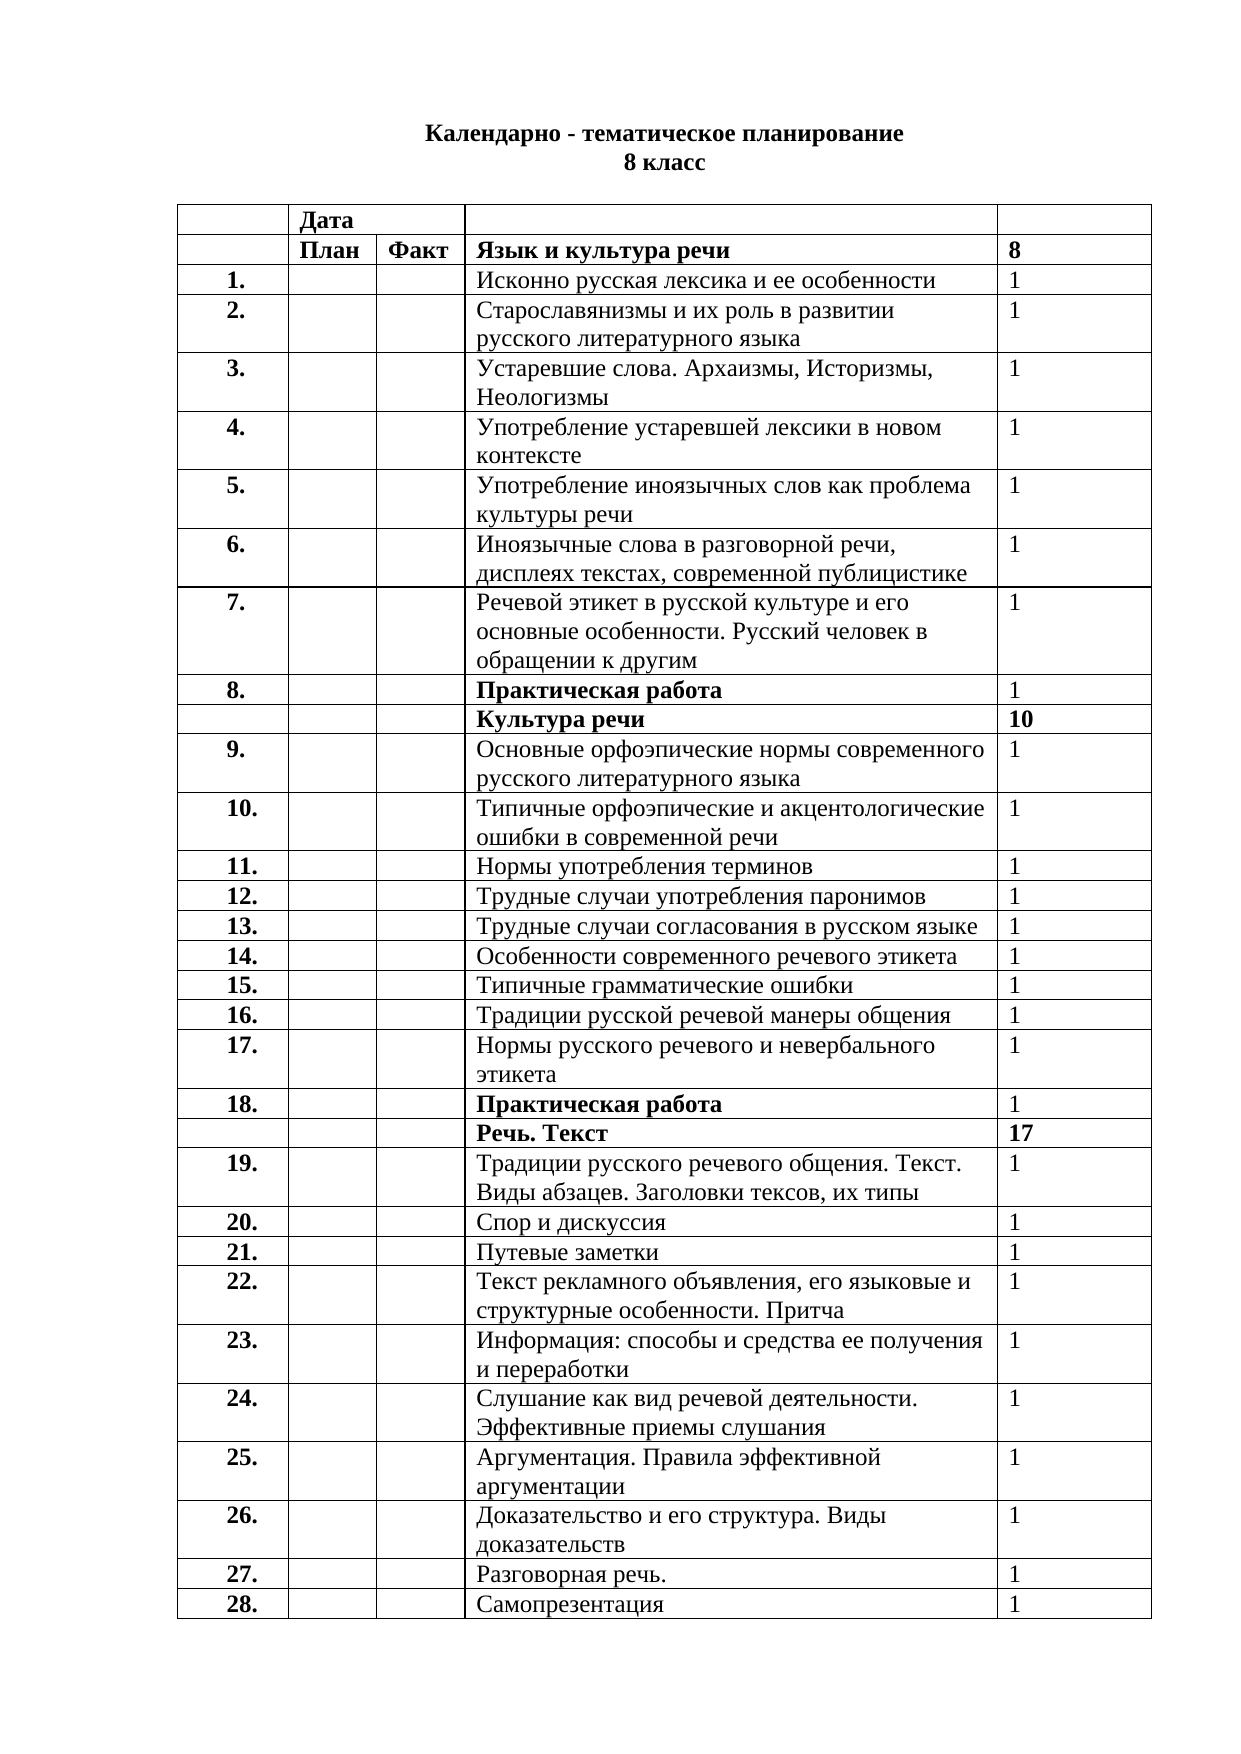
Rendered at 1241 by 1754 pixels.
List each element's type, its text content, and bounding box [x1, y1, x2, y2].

table_cell [289, 1325, 376, 1382]
table_cell Употребление иноязычных слов как проблема культуры речи [466, 470, 997, 528]
table_cell [289, 1237, 376, 1265]
table_cell [377, 1148, 464, 1206]
table_cell 1 [998, 1030, 1151, 1088]
table_cell 1 [998, 1501, 1151, 1558]
table_cell 1 [998, 1559, 1151, 1588]
table_cell 1 [998, 1089, 1151, 1117]
table_cell Язык и культура речи [466, 235, 997, 264]
table_cell Традиции русского речевого общения. Текст. Виды абзацев. Заголовки тексов, их типы [466, 1148, 997, 1206]
table_cell Речь. Текст [466, 1119, 997, 1147]
table_cell 1 [998, 734, 1151, 792]
table_cell [377, 1207, 464, 1236]
table_cell [178, 1559, 288, 1588]
table_cell Типичные грамматические ошибки [466, 971, 997, 999]
table_cell [289, 675, 376, 703]
table_cell Исконно русская лексика и ее особенности [466, 265, 997, 294]
table_cell [377, 734, 464, 792]
table_cell 1 [998, 1442, 1151, 1499]
table_cell [289, 1266, 376, 1324]
table_cell [289, 881, 376, 910]
table_cell [178, 1442, 288, 1499]
table_cell Культура речи [466, 705, 997, 733]
table_cell [289, 470, 376, 528]
table_cell [178, 793, 288, 850]
table_cell 1 [998, 529, 1151, 586]
table_cell [289, 1384, 376, 1441]
table_cell [377, 265, 464, 294]
table_cell 1 [998, 911, 1151, 940]
table_cell Нормы русского речевого и невербального этикета [466, 1030, 997, 1088]
table_cell Слушание как вид речевой деятельности. Эффективные приемы слушания [466, 1384, 997, 1441]
table_cell [289, 941, 376, 969]
table_cell [289, 1148, 376, 1206]
table_cell [377, 1000, 464, 1029]
table_cell Путевые заметки [466, 1237, 997, 1265]
table_cell [289, 705, 376, 733]
table_cell План [289, 235, 376, 264]
table_cell [289, 1000, 376, 1029]
table_cell 1 [998, 1589, 1151, 1618]
table_cell 1 [998, 265, 1151, 294]
table_cell Практическая работа [466, 1089, 997, 1117]
table_cell [178, 265, 288, 294]
table_cell [178, 705, 288, 733]
table_cell [289, 1589, 376, 1618]
table_cell [178, 1237, 288, 1265]
table_cell Употребление устаревшей лексики в новом контексте [466, 412, 997, 469]
table_cell Речевой этикет в русской культуре и его основные особенности. Русский человек в обращении к другим [466, 588, 997, 674]
table_cell [178, 881, 288, 910]
table_cell [377, 1119, 464, 1147]
table_cell [178, 1119, 288, 1147]
table_cell [377, 1589, 464, 1618]
table_cell [377, 1089, 464, 1117]
table_cell [289, 529, 376, 586]
table_cell Трудные случаи употребления паронимов [466, 881, 997, 910]
table_cell 1 [998, 412, 1151, 469]
table_cell [289, 295, 376, 352]
table_cell 1 [998, 941, 1151, 969]
table_cell [377, 851, 464, 880]
table_cell [178, 412, 288, 469]
table_cell [289, 1089, 376, 1117]
table_cell [178, 911, 288, 940]
table_cell Старославянизмы и их роль в развитии русского литературного языка [466, 295, 997, 352]
table_cell 1 [998, 1325, 1151, 1382]
table_cell [377, 1559, 464, 1588]
table_cell [178, 1501, 288, 1558]
table_cell [289, 851, 376, 880]
table_cell [178, 529, 288, 586]
table_cell 1 [998, 470, 1151, 528]
table_cell Разговорная речь. [466, 1559, 997, 1588]
table_cell Спор и дискуссия [466, 1207, 997, 1236]
table_cell [289, 1207, 376, 1236]
table_cell [377, 941, 464, 969]
table_cell [289, 1030, 376, 1088]
text Календарно - тематическое планирование [177, 118, 1152, 147]
table_cell [178, 851, 288, 880]
table_header [998, 205, 1151, 234]
table_cell Трудные случаи согласования в русском языке [466, 911, 997, 940]
table_cell Иноязычные слова в разговорной речи, дисплеях текстах, современной публицистике [466, 529, 997, 586]
table_header Дата [289, 205, 464, 234]
table_cell [377, 675, 464, 703]
table_cell 1 [998, 793, 1151, 850]
table_cell 1 [998, 851, 1151, 880]
table_cell [289, 971, 376, 999]
table_cell [377, 529, 464, 586]
table_cell [377, 295, 464, 352]
table_cell [289, 911, 376, 940]
table_cell 1 [998, 1384, 1151, 1441]
table_cell [289, 265, 376, 294]
table_cell [178, 1089, 288, 1117]
table_cell [178, 1266, 288, 1324]
table_cell 1 [998, 295, 1151, 352]
table_cell [289, 1559, 376, 1588]
table_cell [377, 1237, 464, 1265]
table_cell [377, 705, 464, 733]
table_cell [178, 1384, 288, 1441]
table_cell Традиции русской речевой манеры общения [466, 1000, 997, 1029]
table_cell [289, 588, 376, 674]
table_cell Особенности современного речевого этикета [466, 941, 997, 969]
table_cell [178, 675, 288, 703]
table_cell 1 [998, 1266, 1151, 1324]
table_cell [377, 588, 464, 674]
table_cell 1 [998, 1207, 1151, 1236]
table_cell [178, 1325, 288, 1382]
table_cell [178, 1148, 288, 1206]
table_cell 1 [998, 881, 1151, 910]
table_cell Доказательство и его структура. Виды доказательств [466, 1501, 997, 1558]
table_cell [178, 235, 288, 264]
table_cell 1 [998, 1000, 1151, 1029]
table_cell [289, 353, 376, 411]
table_cell Факт [377, 235, 464, 264]
table_cell [289, 734, 376, 792]
table_cell [377, 793, 464, 850]
table_cell [377, 1030, 464, 1088]
table_cell [377, 1384, 464, 1441]
table_cell [178, 941, 288, 969]
table_cell [377, 1325, 464, 1382]
table_cell [377, 353, 464, 411]
table_cell Самопрезентация [466, 1589, 997, 1618]
table_cell [289, 1442, 376, 1499]
table_header [178, 205, 288, 234]
table_cell [178, 353, 288, 411]
table_cell Нормы употребления терминов [466, 851, 997, 880]
table_cell [377, 911, 464, 940]
table_cell [377, 881, 464, 910]
table_cell 1 [998, 588, 1151, 674]
table_cell [377, 1501, 464, 1558]
table_cell [178, 734, 288, 792]
table_cell [289, 412, 376, 469]
table_cell 1 [998, 971, 1151, 999]
text 8 класс [177, 147, 1152, 176]
table_cell Типичные орфоэпические и акцентологические ошибки в современной речи [466, 793, 997, 850]
table_cell Практическая работа [466, 675, 997, 703]
table_cell [178, 1000, 288, 1029]
table_cell Аргументация. Правила эффективной аргументации [466, 1442, 997, 1499]
table_cell [289, 1501, 376, 1558]
table_cell Информация: способы и средства ее получения и переработки [466, 1325, 997, 1382]
table_cell Текст рекламного объявления, его языковые и структурные особенности. Притча [466, 1266, 997, 1324]
table_cell [377, 971, 464, 999]
table_cell [178, 588, 288, 674]
table_header [466, 205, 997, 234]
table_cell [178, 295, 288, 352]
table_cell 1 [998, 353, 1151, 411]
table_cell [178, 1589, 288, 1618]
table_cell [289, 793, 376, 850]
table_cell [377, 1442, 464, 1499]
table_cell [178, 470, 288, 528]
table_cell 1 [998, 1237, 1151, 1265]
table_cell [178, 1030, 288, 1088]
table_cell [178, 971, 288, 999]
table_cell 8 [998, 235, 1151, 264]
table_cell Основные орфоэпические нормы современного русского литературного языка [466, 734, 997, 792]
table_cell 1 [998, 1148, 1151, 1206]
table_cell 1 [998, 675, 1151, 703]
table_cell [178, 1207, 288, 1236]
table_cell [377, 1266, 464, 1324]
table_cell Устаревшие слова. Архаизмы, Историзмы, Неологизмы [466, 353, 997, 411]
table_cell [289, 1119, 376, 1147]
table_cell [377, 412, 464, 469]
table_cell [377, 470, 464, 528]
